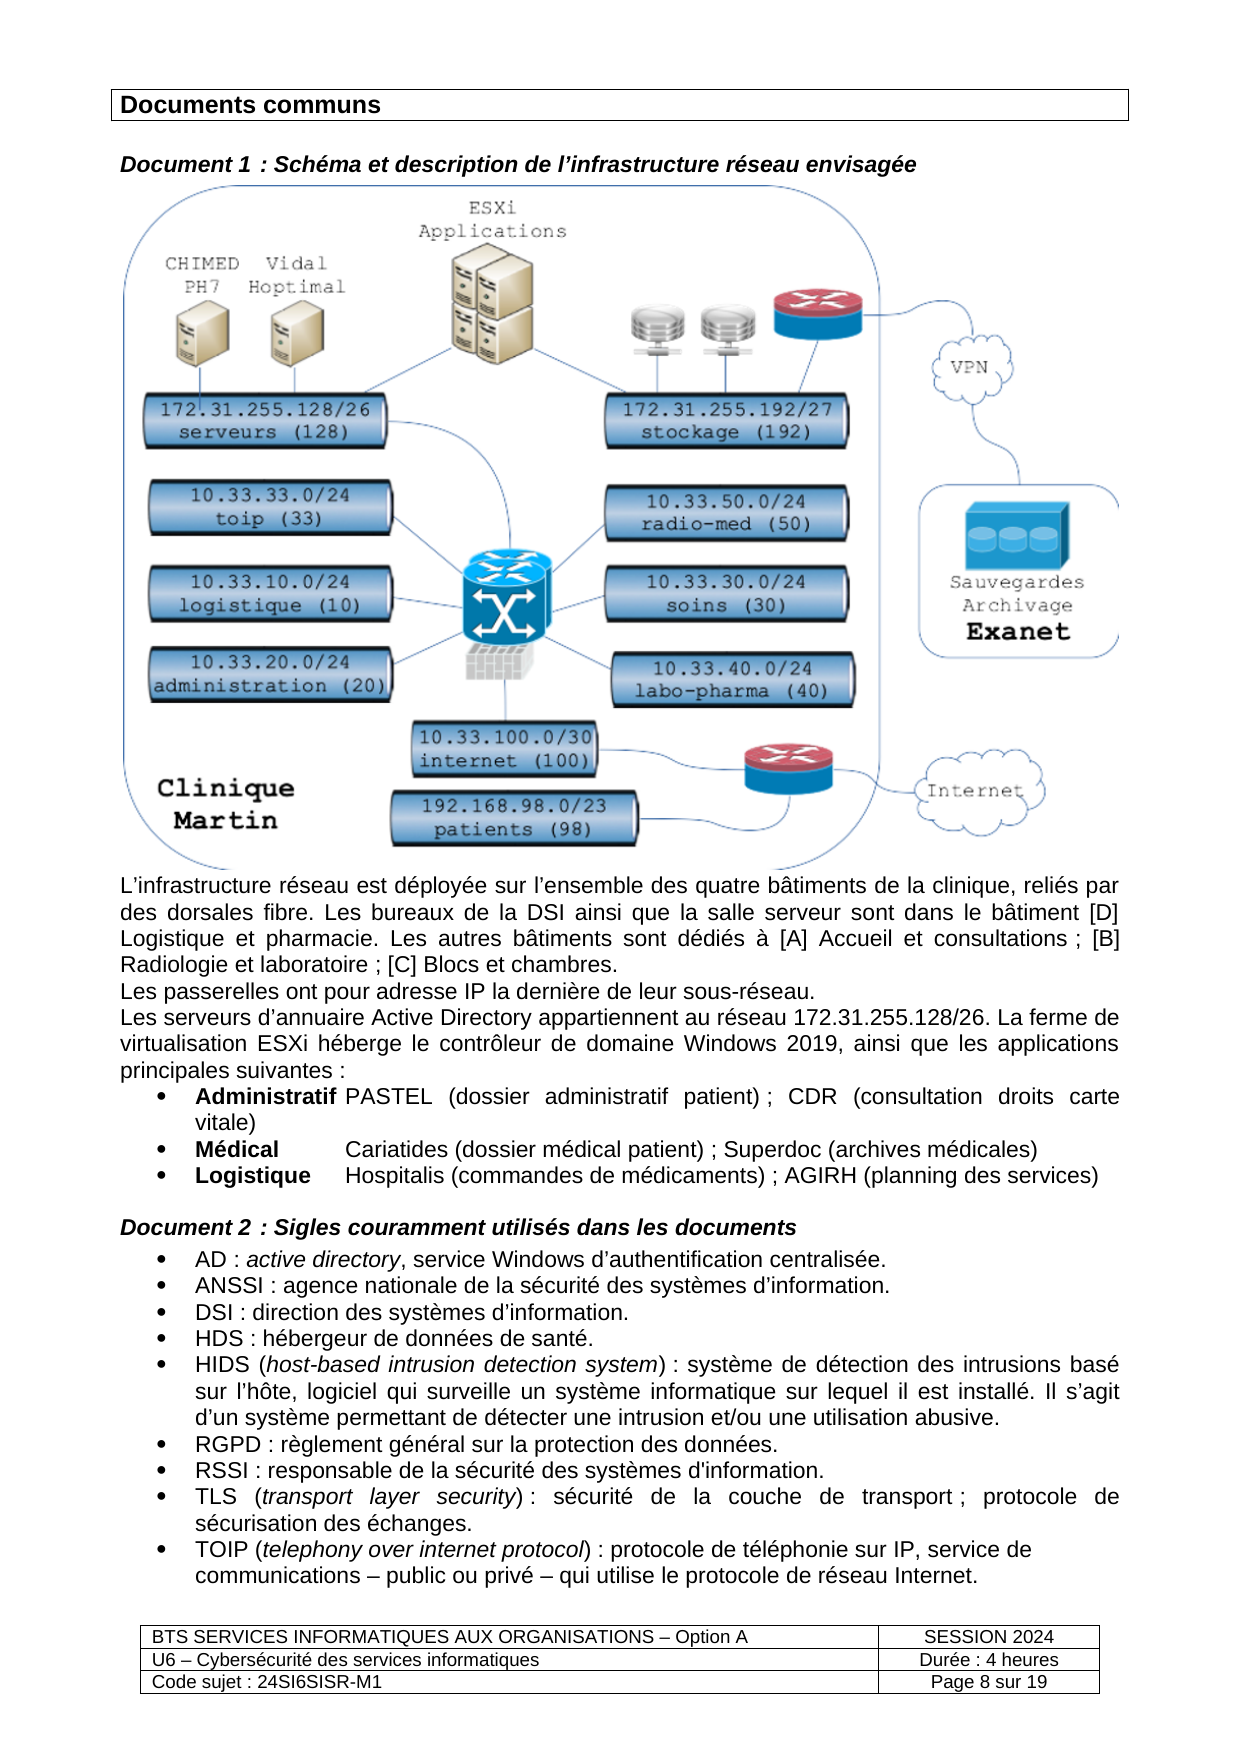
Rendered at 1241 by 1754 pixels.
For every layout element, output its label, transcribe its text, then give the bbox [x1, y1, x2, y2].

list Logistique Hospitalis (commandes de médicaments) ; AGIRH (planning des services) [157, 1162, 1120, 1188]
subtitle Document 1 : Schéma et description de l’infrastructure réseau envisagée [120, 151, 1120, 177]
list TLS (transport layer security) : sécurité de la couche de transport ; protocole de sécurisation des échanges. [157, 1483, 1120, 1536]
list ANSSI : agence nationale de la sécurité des systèmes d’information. [157, 1272, 1120, 1299]
text Les passerelles ont pour adresse IP la dernière de leur sous-réseau. [120, 978, 1120, 1004]
subtitle Document 2 : Sigles couramment utilisés dans les documents [120, 1213, 1120, 1240]
list HDS : hébergeur de données de santé. [157, 1325, 1120, 1351]
list RSSI : responsable de la sécurité des systèmes d'information. [157, 1457, 1120, 1483]
picture [120, 183, 1121, 873]
text Documents communs [112, 90, 1128, 120]
list AD : active directory, service Windows d’authentification centralisée. [157, 1246, 1120, 1272]
list TOIP (telephony over internet protocol) : protocole de téléphonie sur IP, service de communications – public ou privé – qui utilise le protocole de réseau Internet. [157, 1536, 1120, 1589]
list RGPD : règlement général sur la protection des données. [157, 1431, 1120, 1457]
list DSI : direction des systèmes d’information. [157, 1299, 1120, 1325]
text L’infrastructure réseau est déployée sur l’ensemble des quatre bâtiments de la clinique, reliés par des dorsales fibre. Les bureaux de la DSI ainsi que la salle serveur sont dans le bâtiment [D] Logistique et pharmacie. Les autres bâtiments sont dédiés à [A] Accueil et consultations ; [B] Radiologie et laboratoire ; [C] Blocs et chambres. [120, 873, 1120, 978]
list Administratif PASTEL (dossier administratif patient) ; CDR (consultation droits carte vitale) [157, 1083, 1120, 1136]
list Médical Cariatides (dossier médical patient) ; Superdoc (archives médicales) [157, 1136, 1120, 1162]
list HIDS (host-based intrusion detection system) : système de détection des intrusions basé sur l’hôte, logiciel qui surveille un système informatique sur lequel il est installé. Il s’agit d’un système permettant de détecter une intrusion et/ou une utilisation abusive. [157, 1351, 1120, 1431]
text Les serveurs d’annuaire Active Directory appartiennent au réseau 172.31.255.128/26. La ferme de virtualisation ESXi héberge le contrôleur de domaine Windows 2019, ainsi que les applications principales suivantes : [120, 1004, 1120, 1083]
